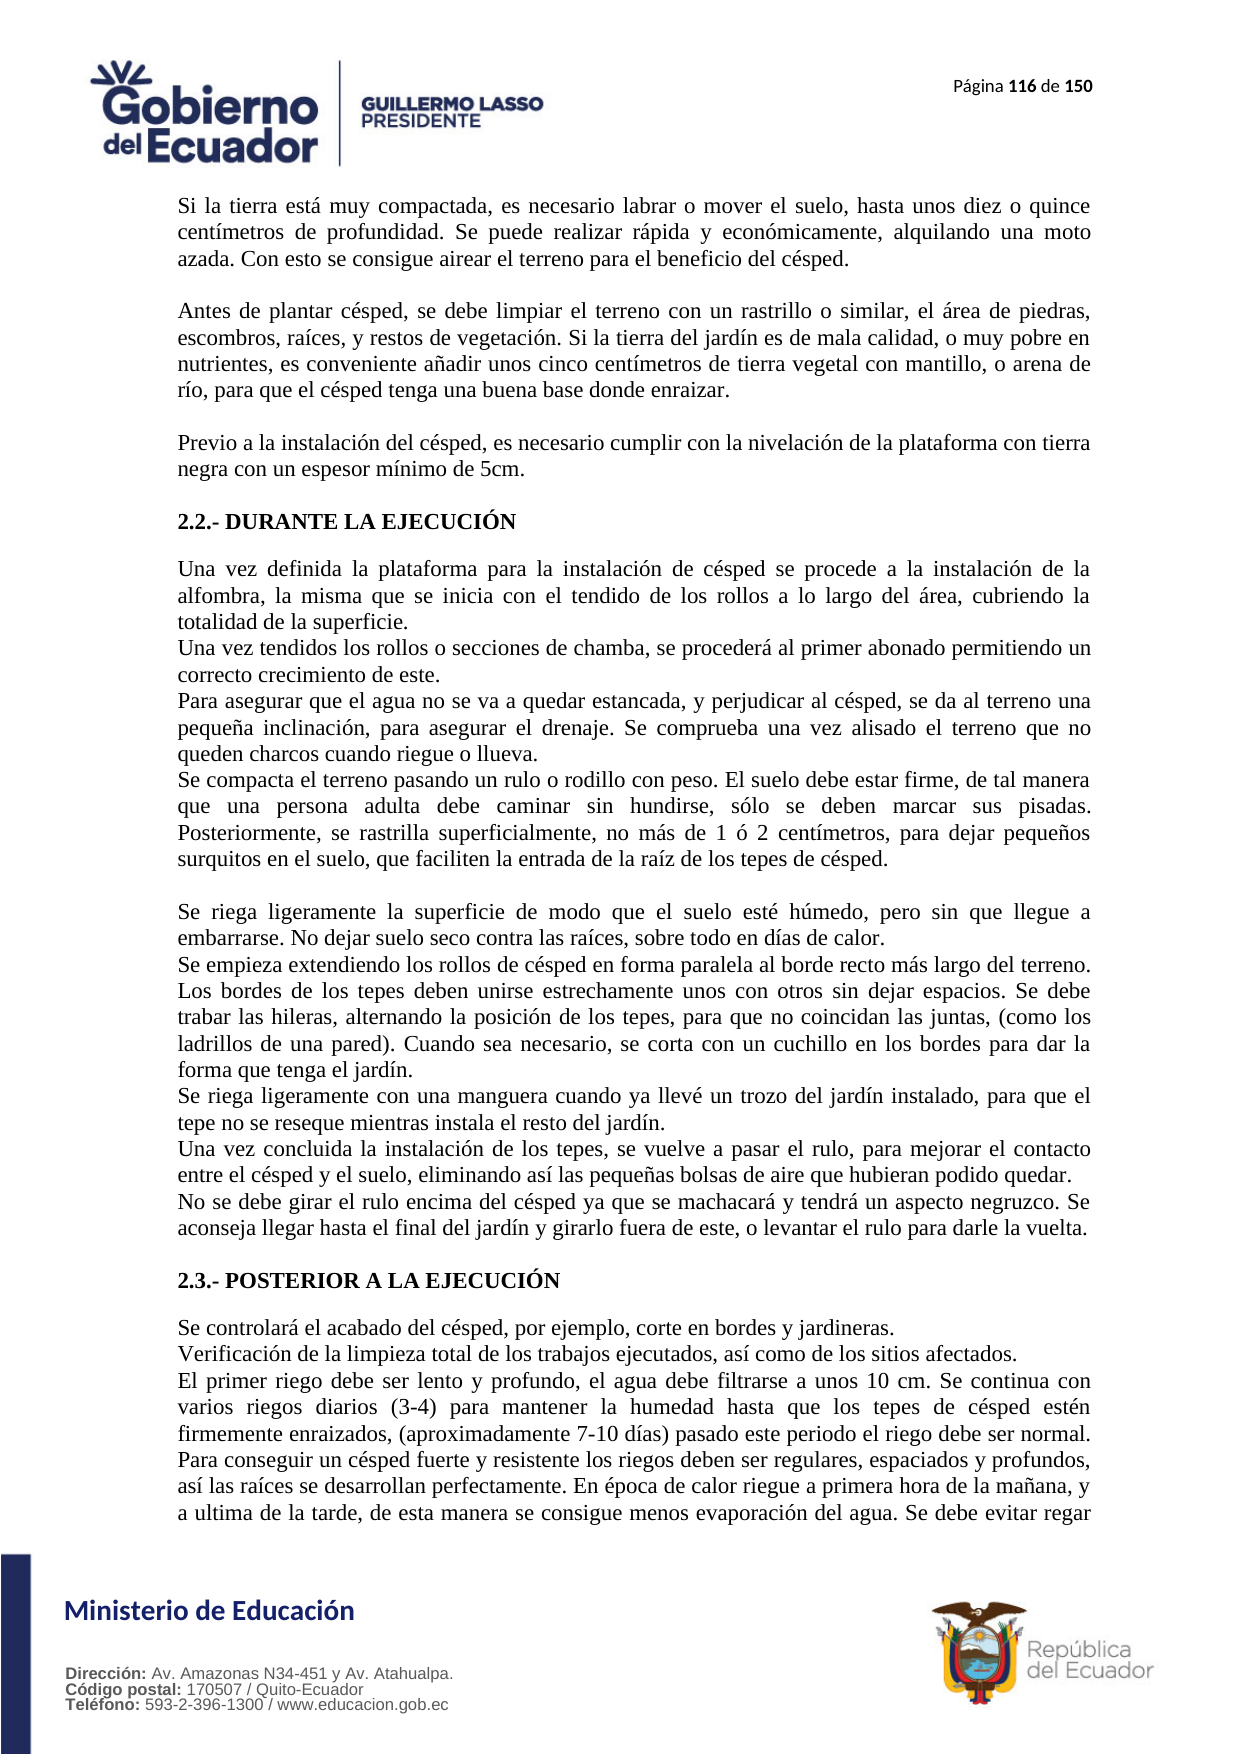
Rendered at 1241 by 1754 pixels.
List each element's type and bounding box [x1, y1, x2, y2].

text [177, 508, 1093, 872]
picture [1, 1, 1241, 1754]
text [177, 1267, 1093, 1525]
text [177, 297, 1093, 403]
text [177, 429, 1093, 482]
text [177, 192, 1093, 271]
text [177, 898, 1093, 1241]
